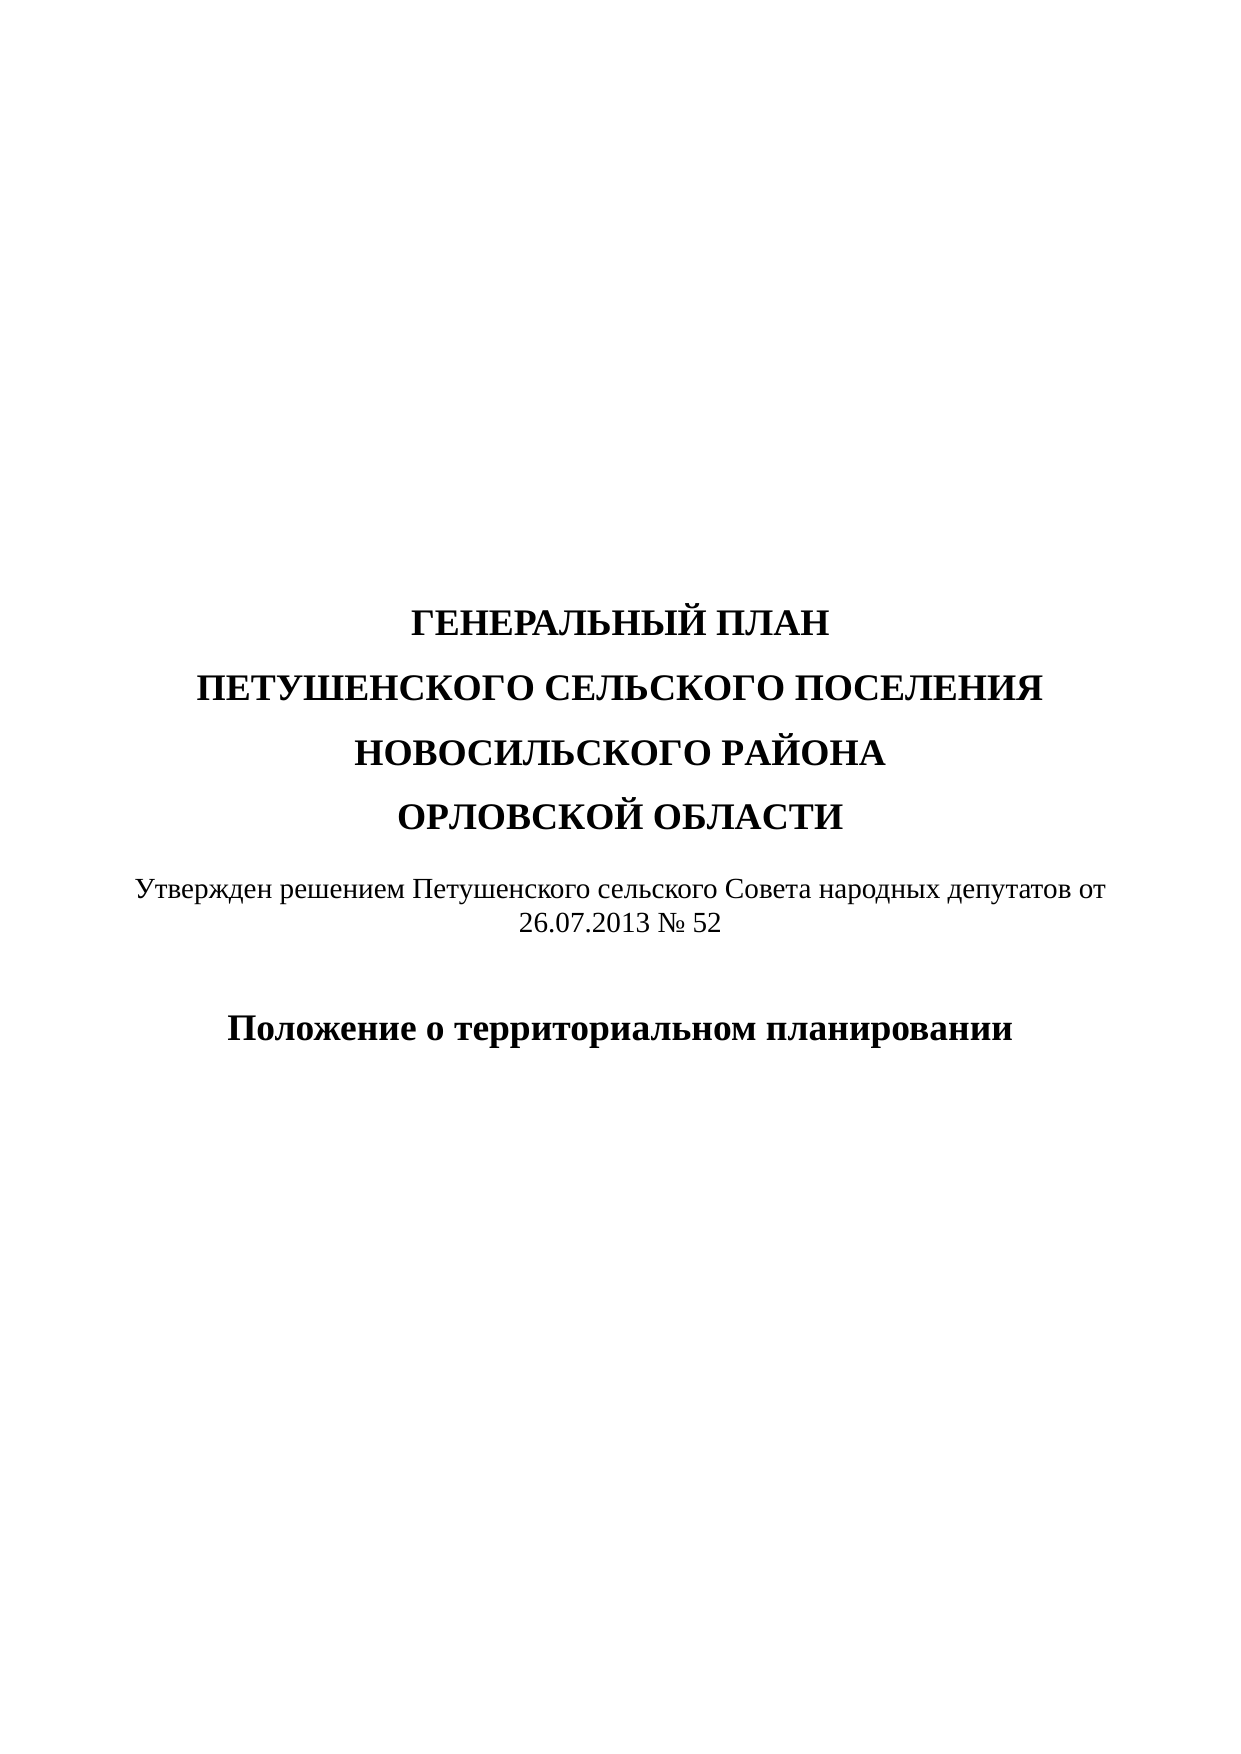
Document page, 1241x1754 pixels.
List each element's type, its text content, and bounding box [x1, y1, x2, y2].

text ГЕНЕРАЛЬНЫЙ ПЛАН [118, 601, 1122, 644]
text НОВОСИЛЬСКОГО РАЙОНА [118, 730, 1122, 773]
text ОРЛОВСКОЙ ОБЛАСТИ [118, 794, 1122, 838]
text ПЕТУШЕНСКОГО СЕЛЬСКОГО ПОСЕЛЕНИЯ [118, 665, 1122, 708]
text Положение о территориальном планировании [118, 1005, 1122, 1048]
text Утвержден решением Петушенского сельского Совета народных депутатов от 26.07.2013 № 52 [118, 871, 1122, 938]
